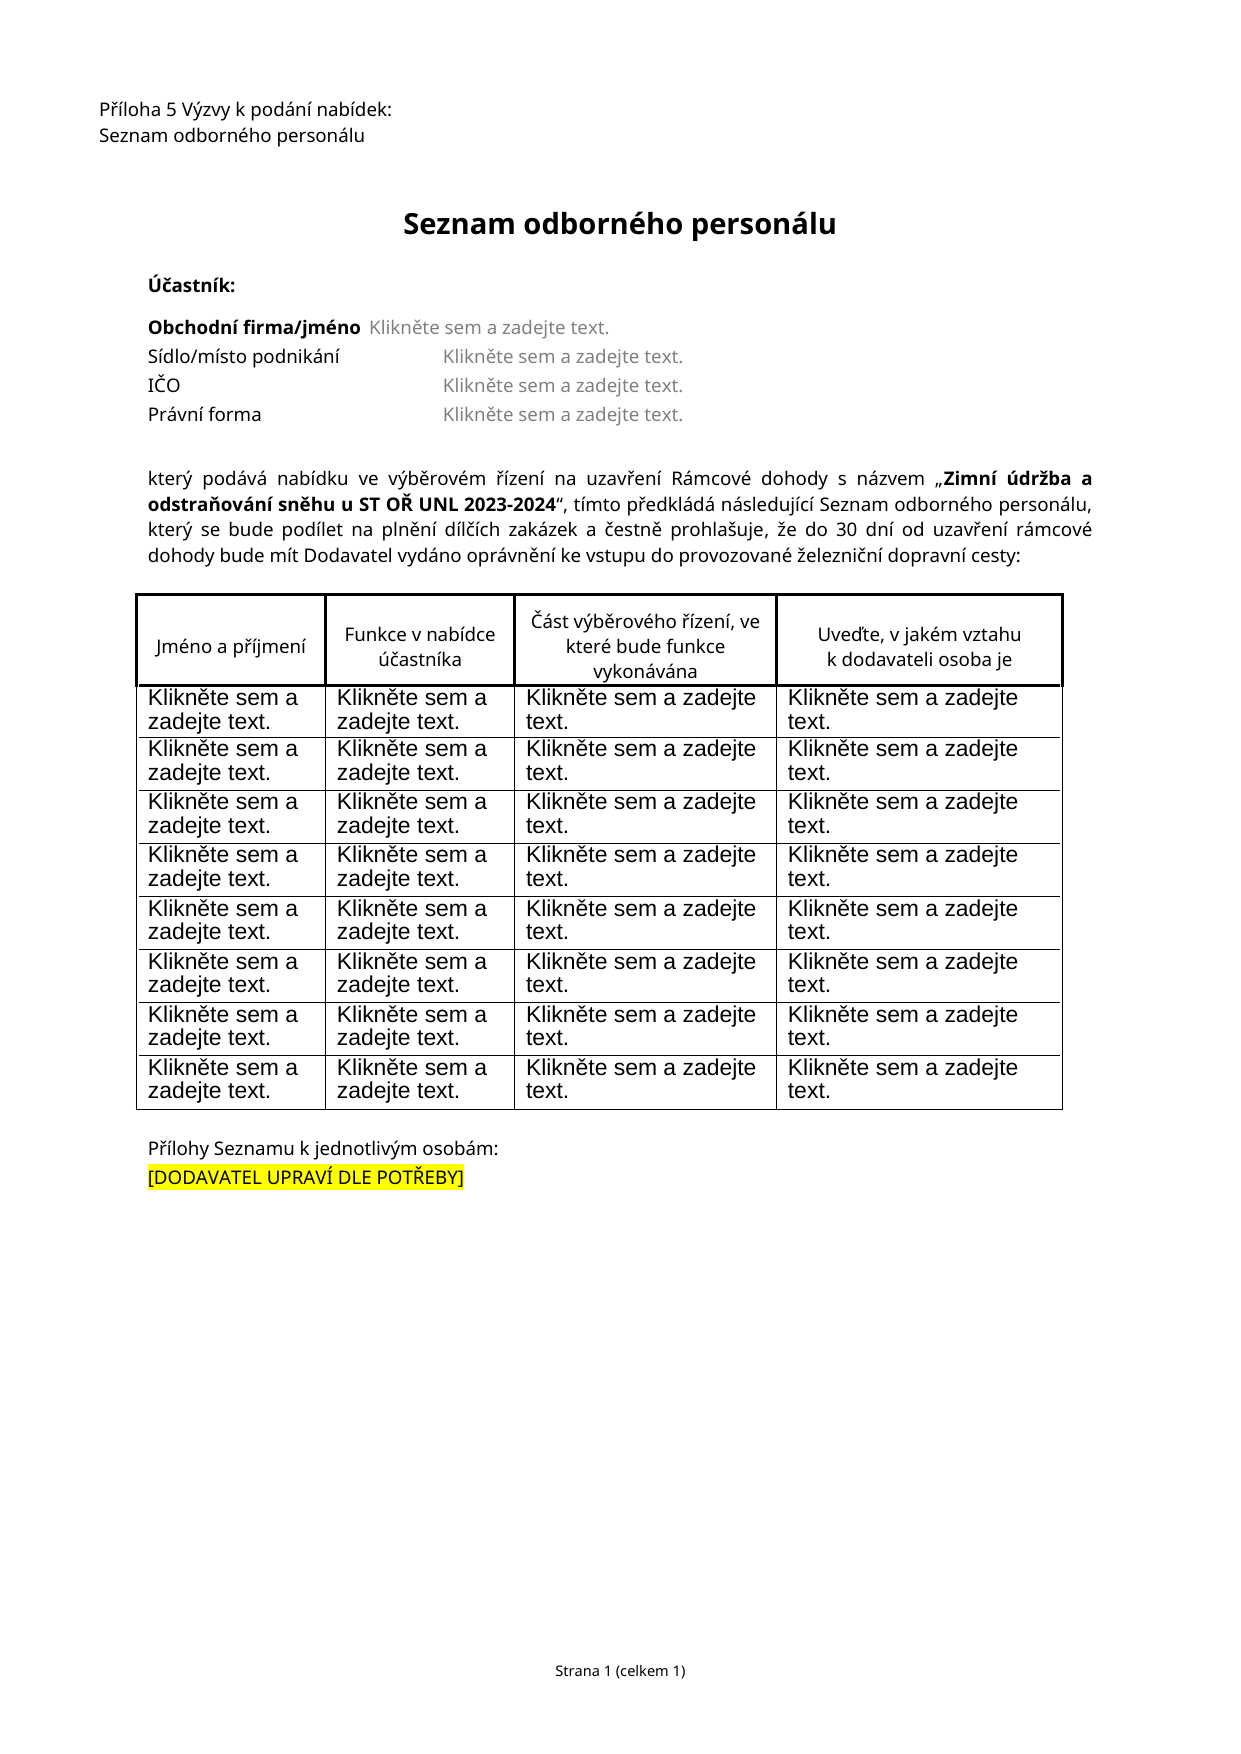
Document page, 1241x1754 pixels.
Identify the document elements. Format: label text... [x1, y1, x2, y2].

table_header Jméno a příjmení [138, 596, 324, 683]
text Přílohy Seznamu k jednotlivým osobám: [148, 1135, 1093, 1161]
text Obchodní firma/jméno [148, 311, 1093, 340]
table_header Funkce v nabídce účastníka [327, 596, 513, 683]
text Sídlo/místo podnikání [148, 340, 1093, 369]
text IČO [148, 369, 1093, 398]
title Seznam odborného personálu [148, 203, 1093, 243]
text který podává nabídku ve výběrovém řízení na uzavření Rámcové dohody s názvem „Zimní údržba a odstraňování sněhu u ST OŘ UNL 2023-2024“, tímto předkládá následující Seznam odborného personálu, který se bude podílet na plnění dílčích zakázek a čestně prohlašuje, že do 30 dní od uzavření rámcové dohody bude mít Dodavatel vydáno oprávnění ke vstupu do provozované železniční dopravní cesty: [148, 465, 1093, 567]
text Právní forma [148, 398, 1093, 427]
text Účastník: [148, 268, 1093, 299]
text [DODAVATEL UPRAVÍ DLE POTŘEBY] [148, 1161, 1092, 1190]
table_header Uveďte, v jakém vztahu k dodavateli osoba je [778, 596, 1061, 683]
table_header Část výběrového řízení, ve které bude funkce vykonávána [516, 596, 775, 683]
